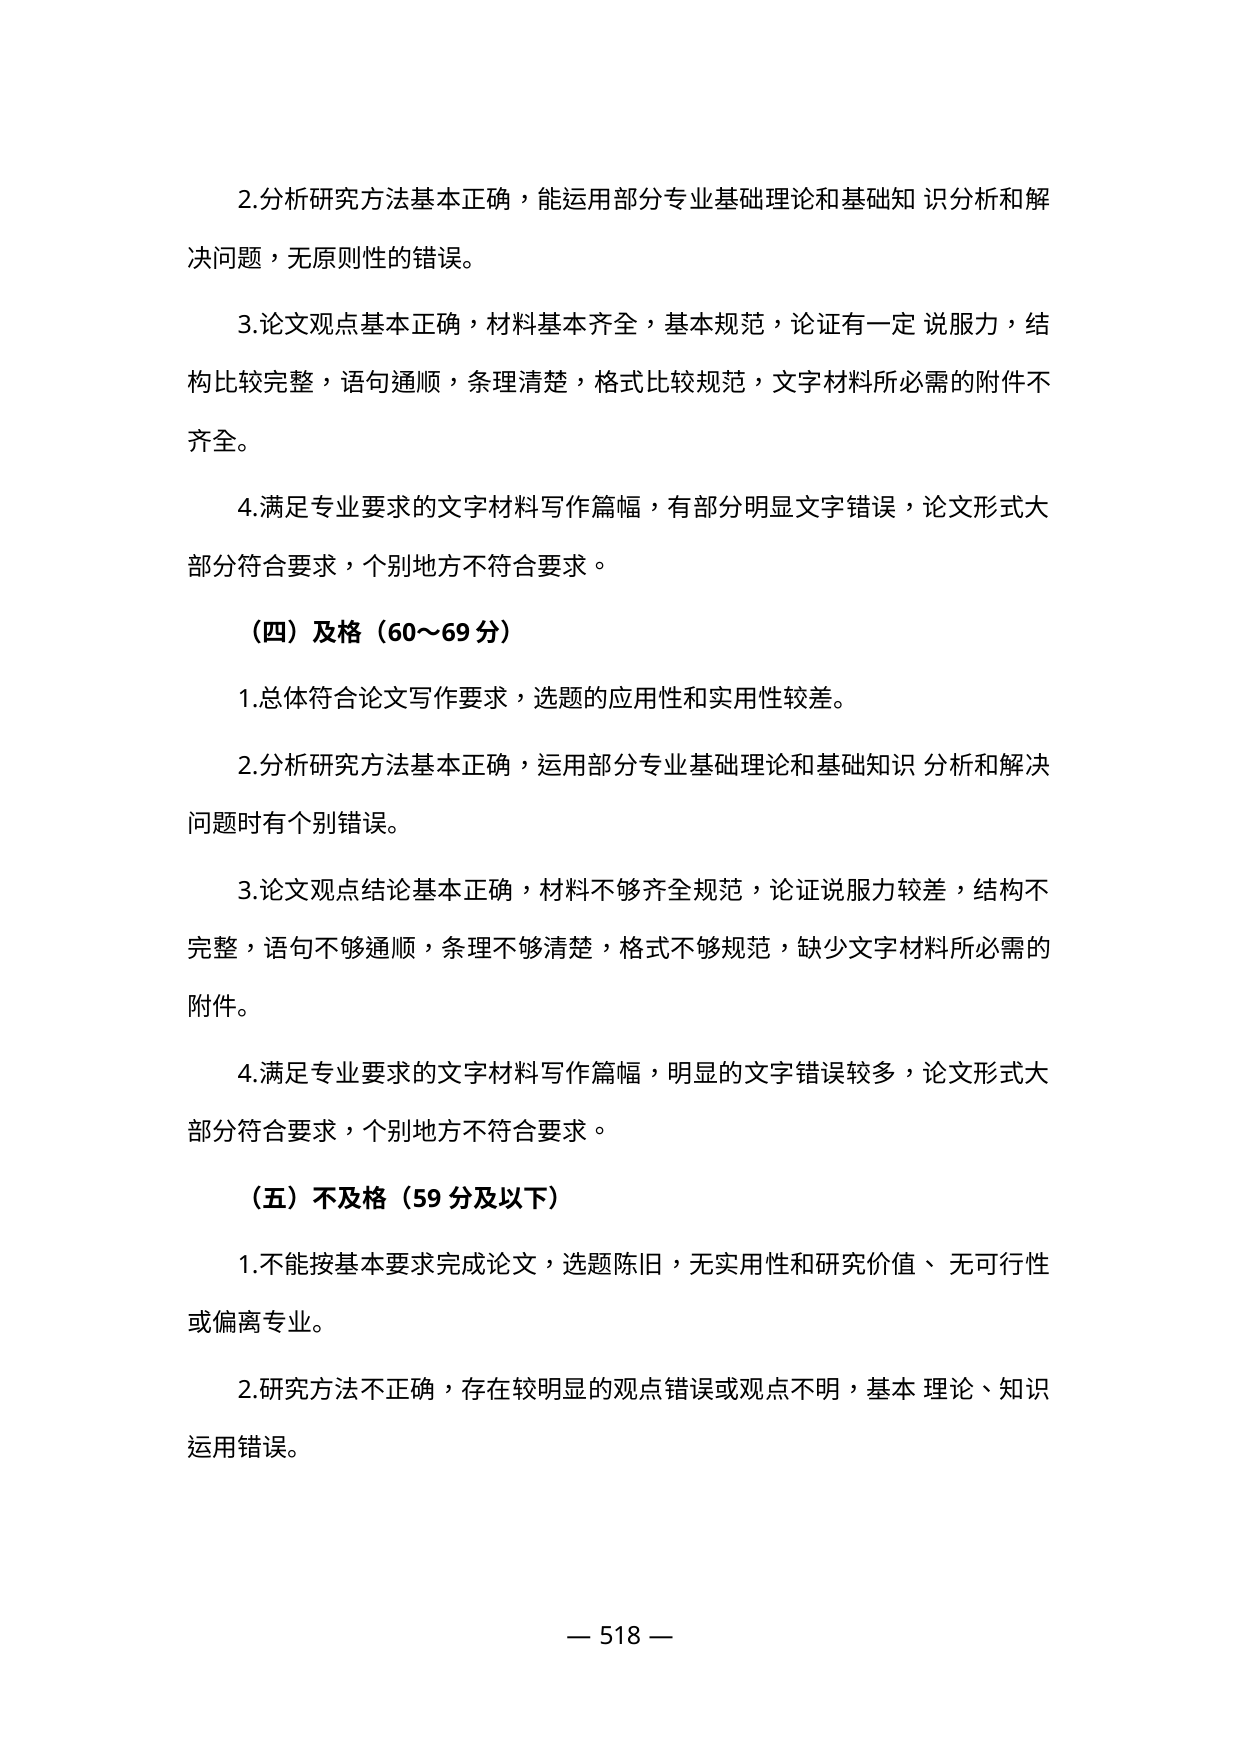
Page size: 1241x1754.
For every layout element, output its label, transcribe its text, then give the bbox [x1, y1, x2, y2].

text 2.分析研究方法基本正确，运用部分专业基础理论和基础知识 分析和解决问题时有个别错误。 [187, 728, 1053, 844]
text 4.满足专业要求的文字材料写作篇幅，有部分明显文字错误，论文形式大部分符合要求，个别地方不符合要求。 [187, 470, 1053, 587]
text 1.不能按基本要求完成论文，选题陈旧，无实用性和研究价值、 无可行性或偏离专业。 [187, 1227, 1053, 1343]
text 2.分析研究方法基本正确，能运用部分专业基础理论和基础知 识分析和解决问题，无原则性的错误。 [187, 162, 1053, 279]
text （五）不及格（59 分及以下） [187, 1160, 1053, 1219]
text 2.研究方法不正确，存在较明显的观点错误或观点不明，基本 理论、知识运用错误。 [187, 1352, 1053, 1468]
text 3.论文观点结论基本正确，材料不够齐全规范，论证说服力较差，结构不完整，语句不够通顺，条理不够清楚，格式不够规范，缺少文字材料所必需的附件。 [187, 852, 1053, 1027]
text 3.论文观点基本正确，材料基本齐全，基本规范，论证有一定 说服力，结构比较完整，语句通顺，条理清楚，格式比较规范，文字材料所必需的附件不齐全。 [187, 287, 1053, 462]
text 4.满足专业要求的文字材料写作篇幅，明显的文字错误较多，论文形式大部分符合要求，个别地方不符合要求。 [187, 1036, 1053, 1152]
text （四）及格（60～69分） [187, 595, 1053, 653]
text 1.总体符合论文写作要求，选题的应用性和实用性较差。 [187, 661, 1053, 719]
